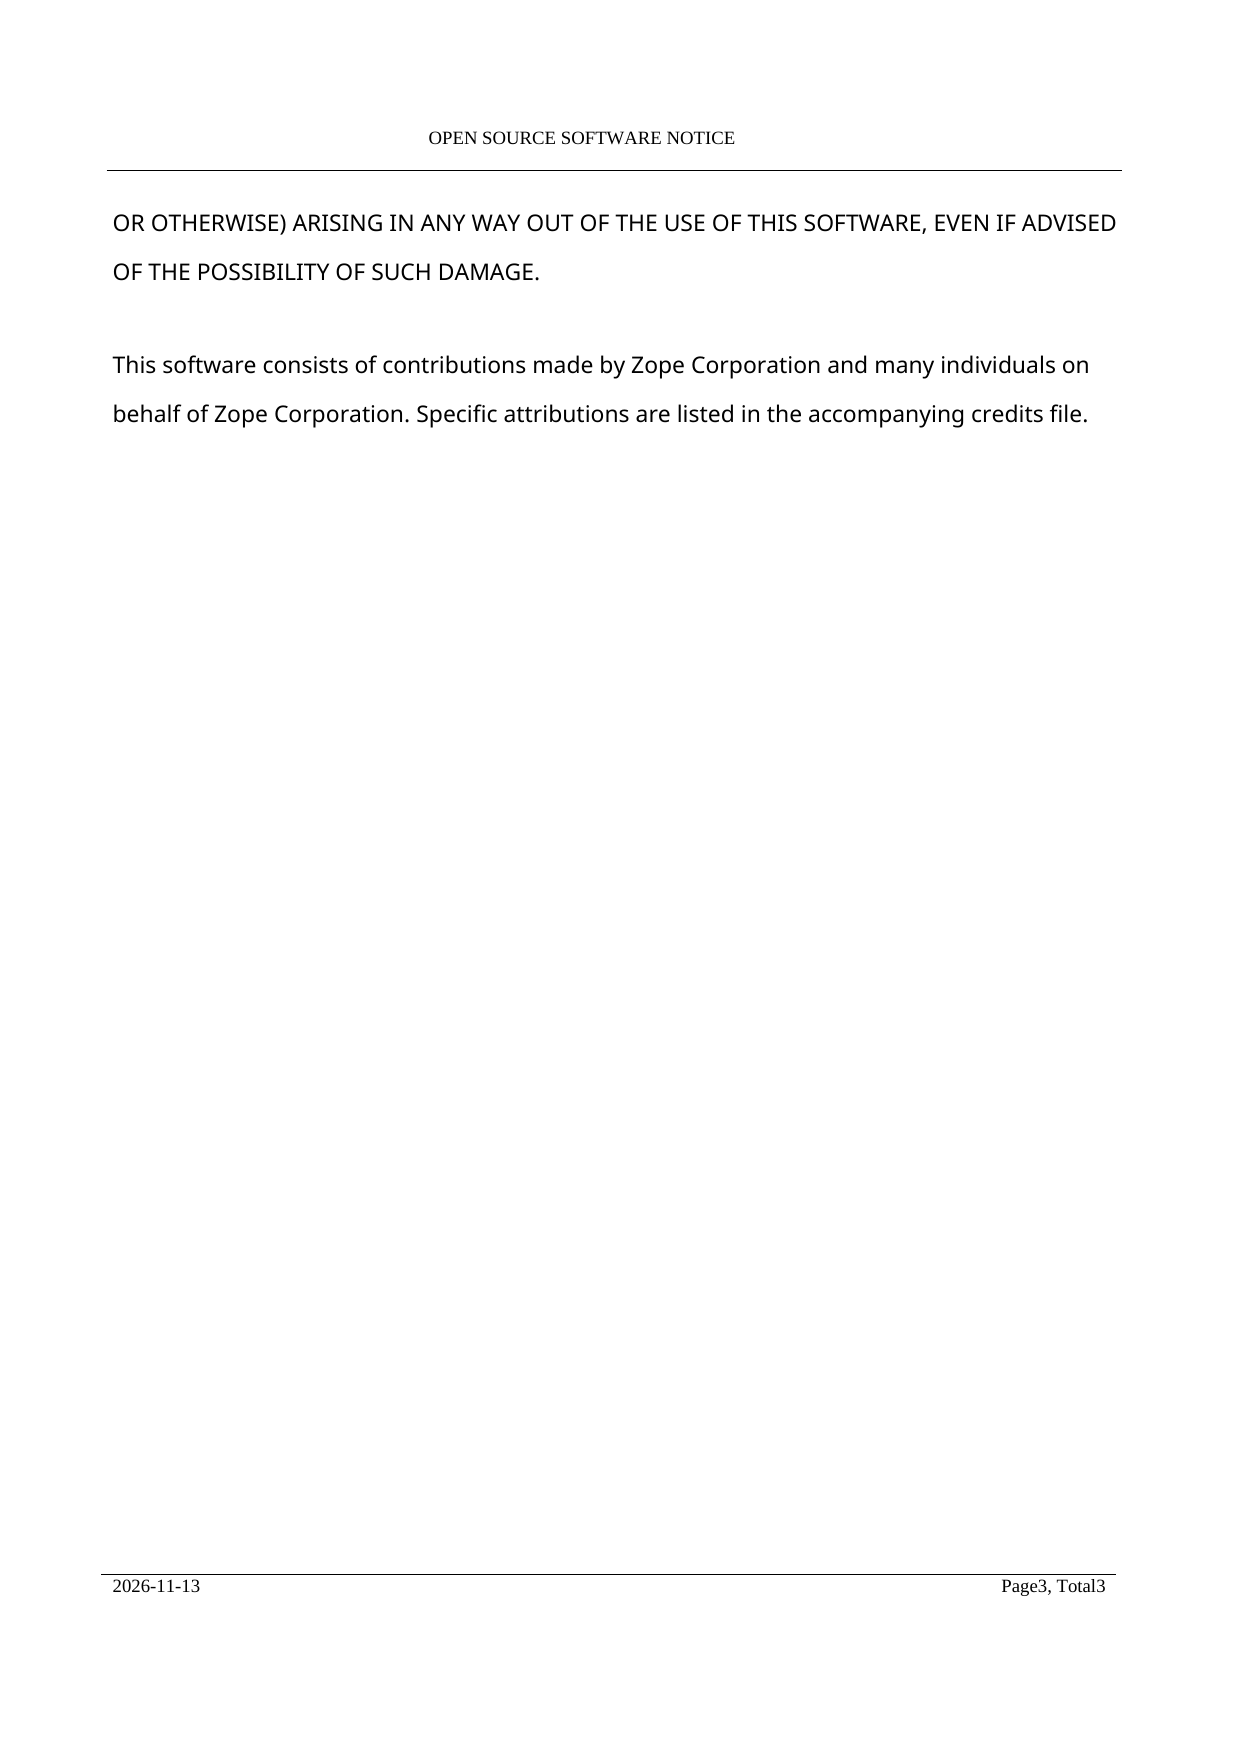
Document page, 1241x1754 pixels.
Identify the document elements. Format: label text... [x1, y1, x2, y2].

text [112, 206, 1128, 288]
text This software consists of contributions made by Zope Corporation and many individuals on behalf of Zope Corporation. Specific attributions are listed in the accompanying credits file. [112, 348, 1128, 429]
